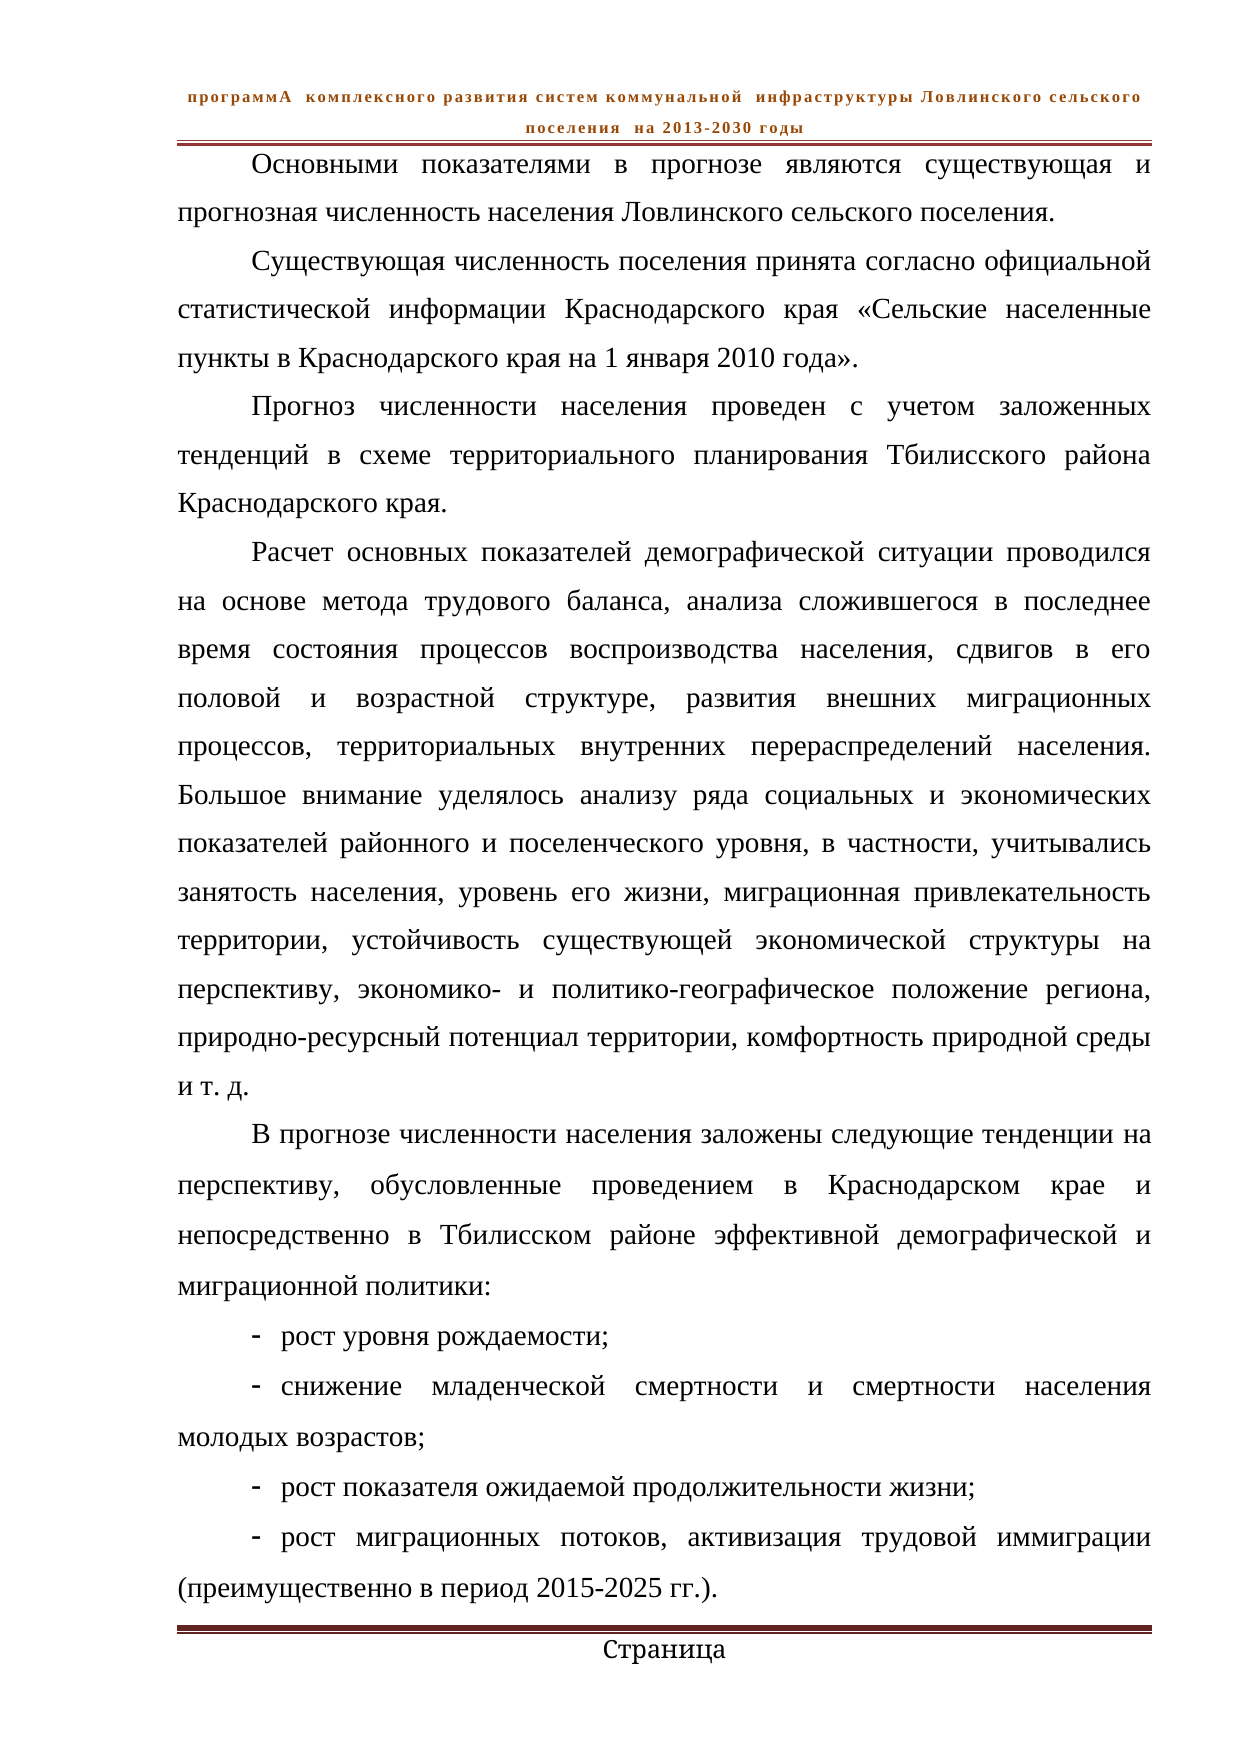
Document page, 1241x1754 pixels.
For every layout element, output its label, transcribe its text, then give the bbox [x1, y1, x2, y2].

list рост уровня рождаемости; [177, 1318, 1152, 1352]
text В прогнозе численности населения заложены следующие тенденции на перспективу, обусловленные проведением в Краснодарском крае и непосредственно в Тбилисском районе эффективной демографической и миграционной политики: [177, 1117, 1152, 1301]
list рост показателя ожидаемой продолжительности жизни; [177, 1469, 1152, 1503]
text Прогноз численности населения проведен с учетом заложенных тенденций в схеме территориального планирования Тбилисского района Краснодарского края. [177, 388, 1152, 519]
list снижение младенческой смертности и смертности населения молодых возрастов; [177, 1368, 1152, 1452]
text Существующая численность поселения принята согласно официальной статистической информации Краснодарского края «Сельские населенные пункты в Краснодарского края на 1 января 2010 года». [177, 243, 1152, 373]
list рост миграционных потоков, активизация трудовой иммиграции (преимущественно в период 2015-2025 гг.). [177, 1519, 1152, 1603]
text Основными показателями в прогнозе являются существующая и прогнозная численность населения Ловлинского сельского поселения. [177, 146, 1152, 228]
text Расчет основных показателей демографической ситуации проводился на основе метода трудового баланса, анализа сложившегося в последнее время состояния процессов воспроизводства населения, сдвигов в его половой и возрастной структуре, развития внешних миграционных процессов, территориальных внутренних перераспределений населения. Большое внимание уделялось анализу ряда социальных и экономических показателей районного и поселенческого уровня, в частности, учитывались занятость населения, уровень его жизни, миграционная привлекательность территории, устойчивость существующей экономической структуры на перспективу, экономико- и политико-географическое положение региона, природно-ресурсный потенциал территории, комфортность природной среды и т. д. [177, 534, 1152, 1102]
